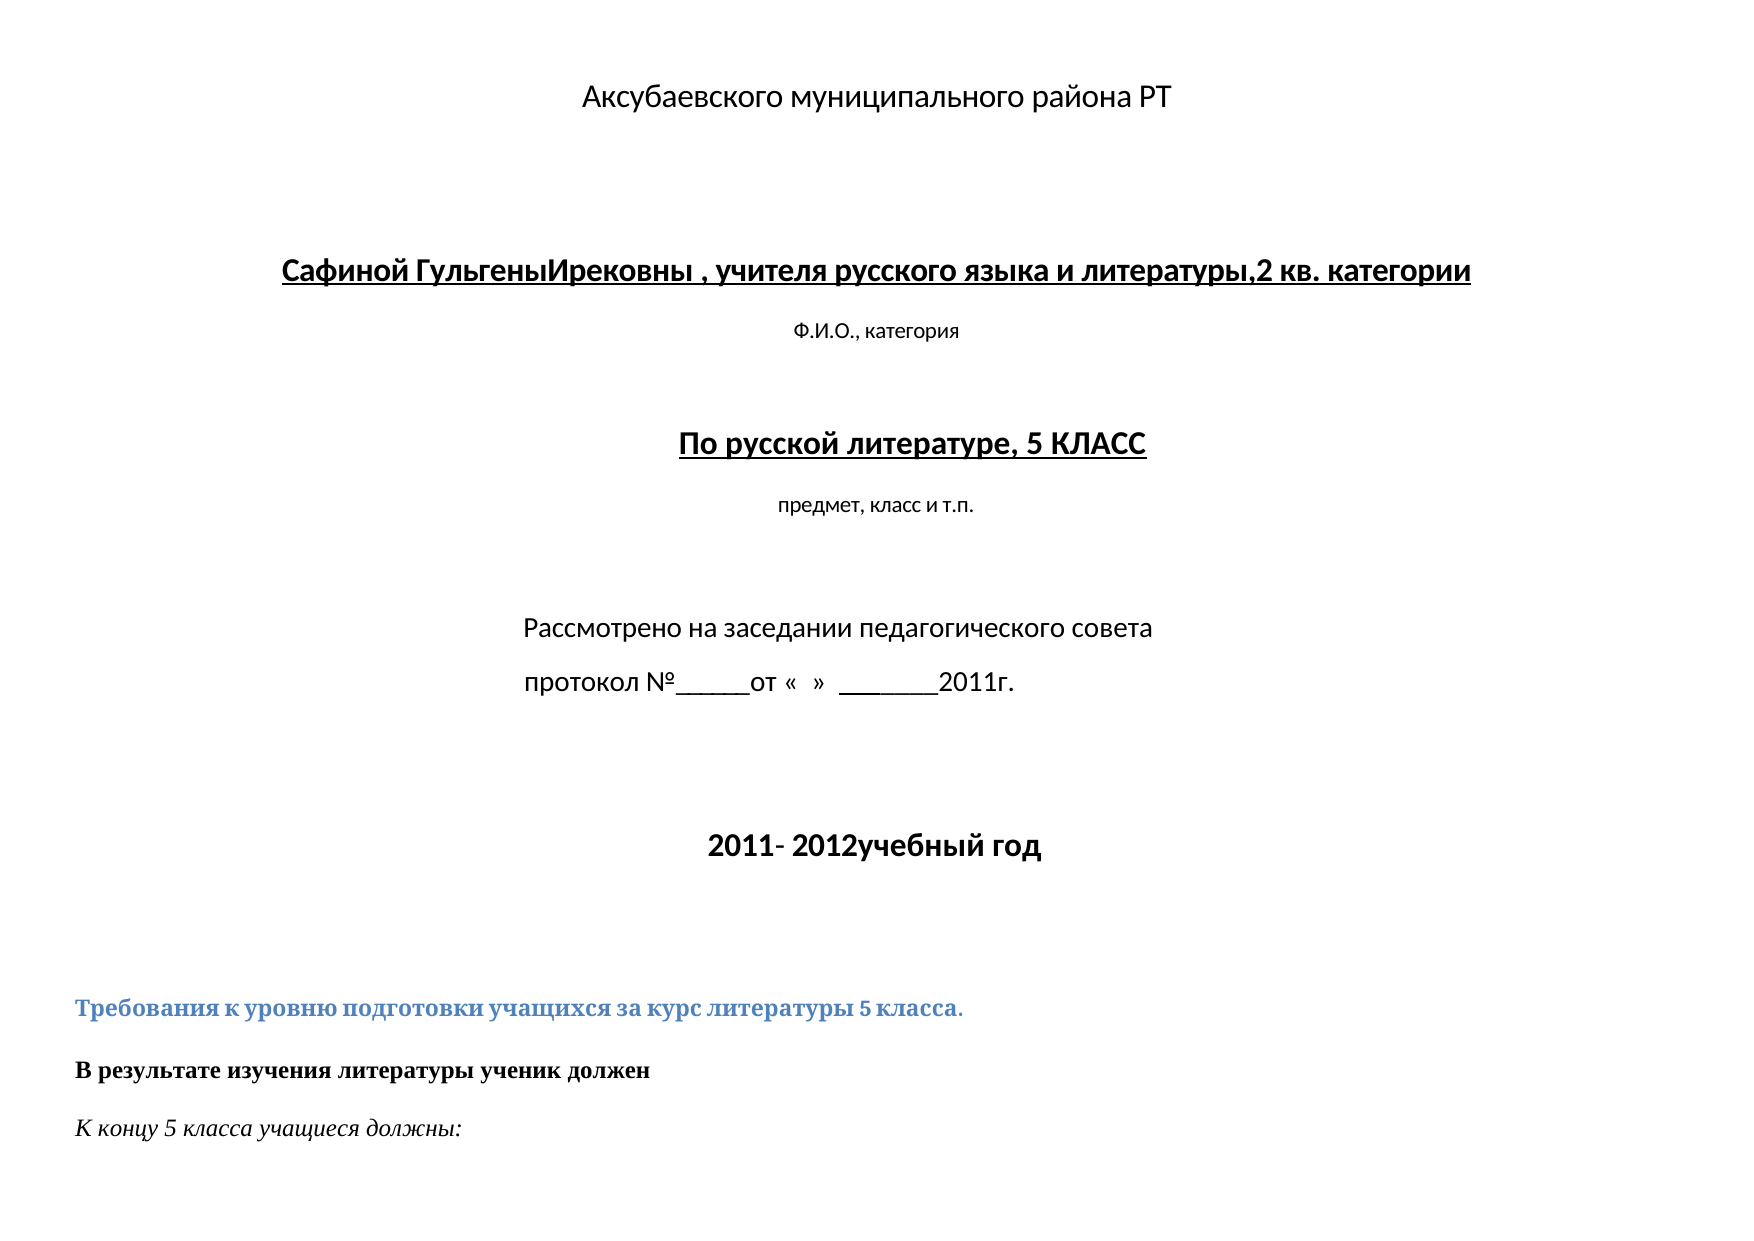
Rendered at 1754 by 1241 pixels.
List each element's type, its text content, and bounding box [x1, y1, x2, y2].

text К концу 5 класса учащиеся должны: [75, 1113, 1679, 1142]
text 2011- 2012учебный год [75, 824, 1674, 864]
text Сафиной ГульгеныИрековны , учителя русского языка и литературы,2 кв. категории [75, 249, 1679, 289]
text По русской литературе, 5 КЛАСС [146, 422, 1679, 463]
text Аксубаевского муниципального района РТ [75, 75, 1679, 116]
text В результате изучения литературы ученик должен [75, 1055, 1679, 1084]
text Ф.И.О., категория [75, 316, 1678, 344]
text предмет, класс и т.п. [75, 490, 1677, 518]
subtitle Требования к уровню подготовки учащихся за курс литературы 5 класса. [75, 996, 1679, 1022]
text Рассмотрено на заседании педагогического совета [523, 617, 1679, 642]
text протокол № от « » _ ____2011г. [524, 663, 1679, 698]
